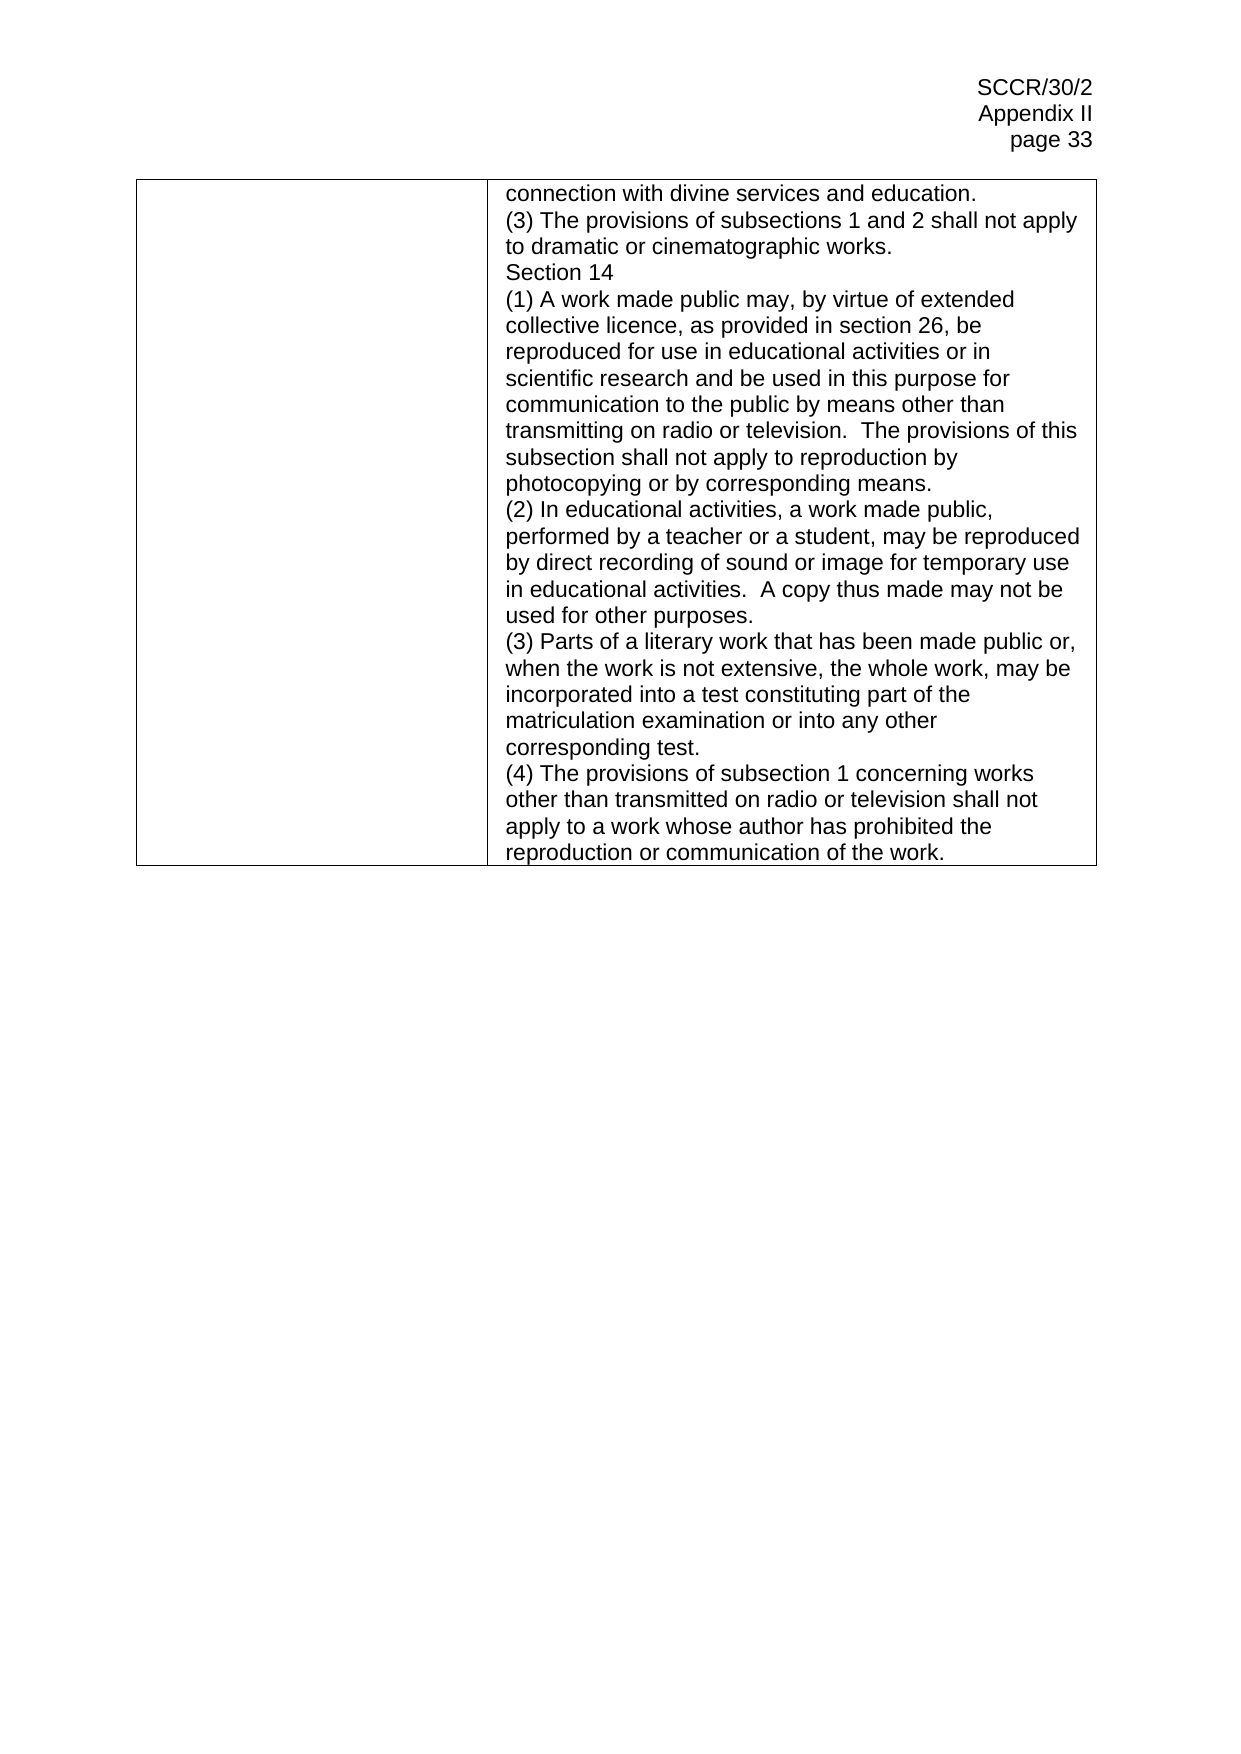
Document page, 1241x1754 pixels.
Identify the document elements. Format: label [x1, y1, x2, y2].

table_cell [137, 180, 487, 865]
table_cell [488, 180, 1096, 865]
